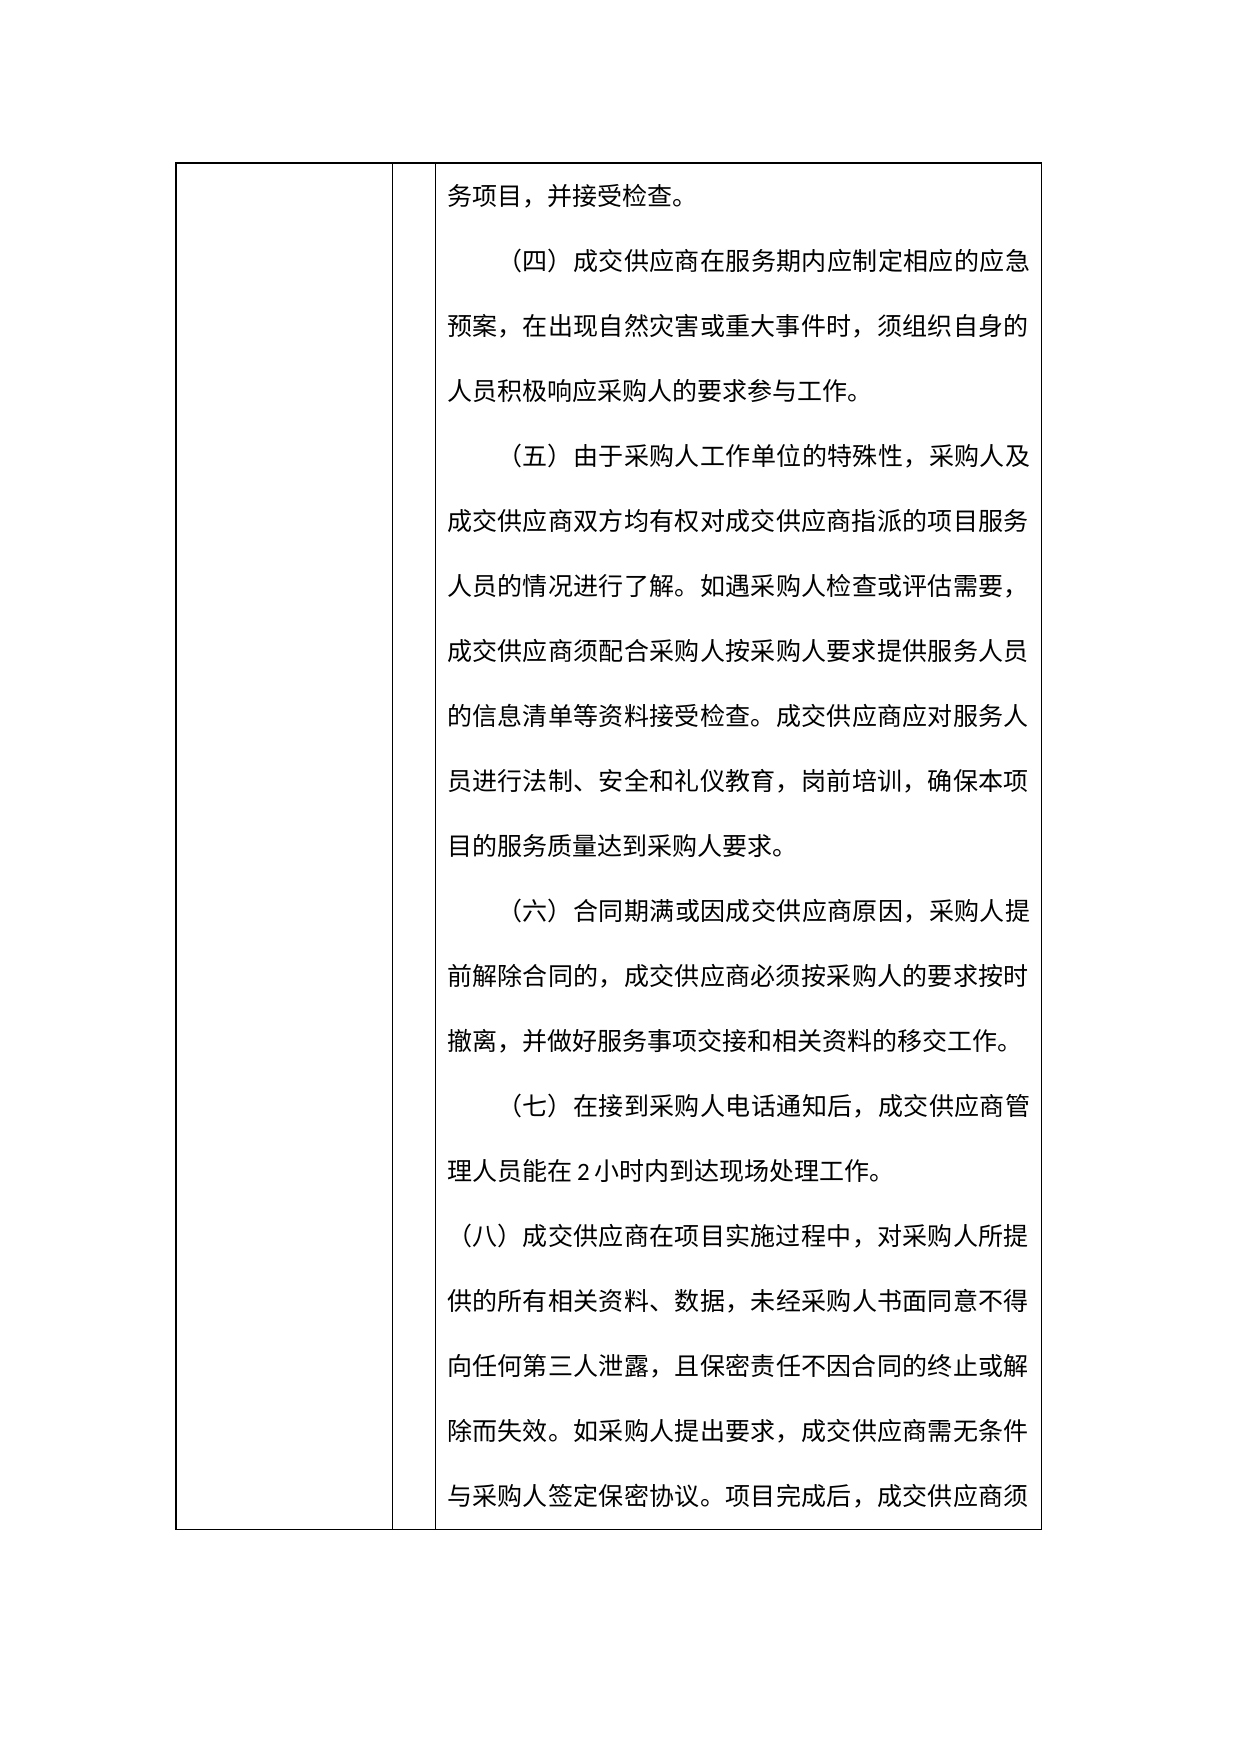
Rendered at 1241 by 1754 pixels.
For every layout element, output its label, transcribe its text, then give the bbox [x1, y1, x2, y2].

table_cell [436, 164, 1041, 1528]
table_cell 3 [393, 164, 435, 1528]
table_cell [177, 164, 392, 1528]
